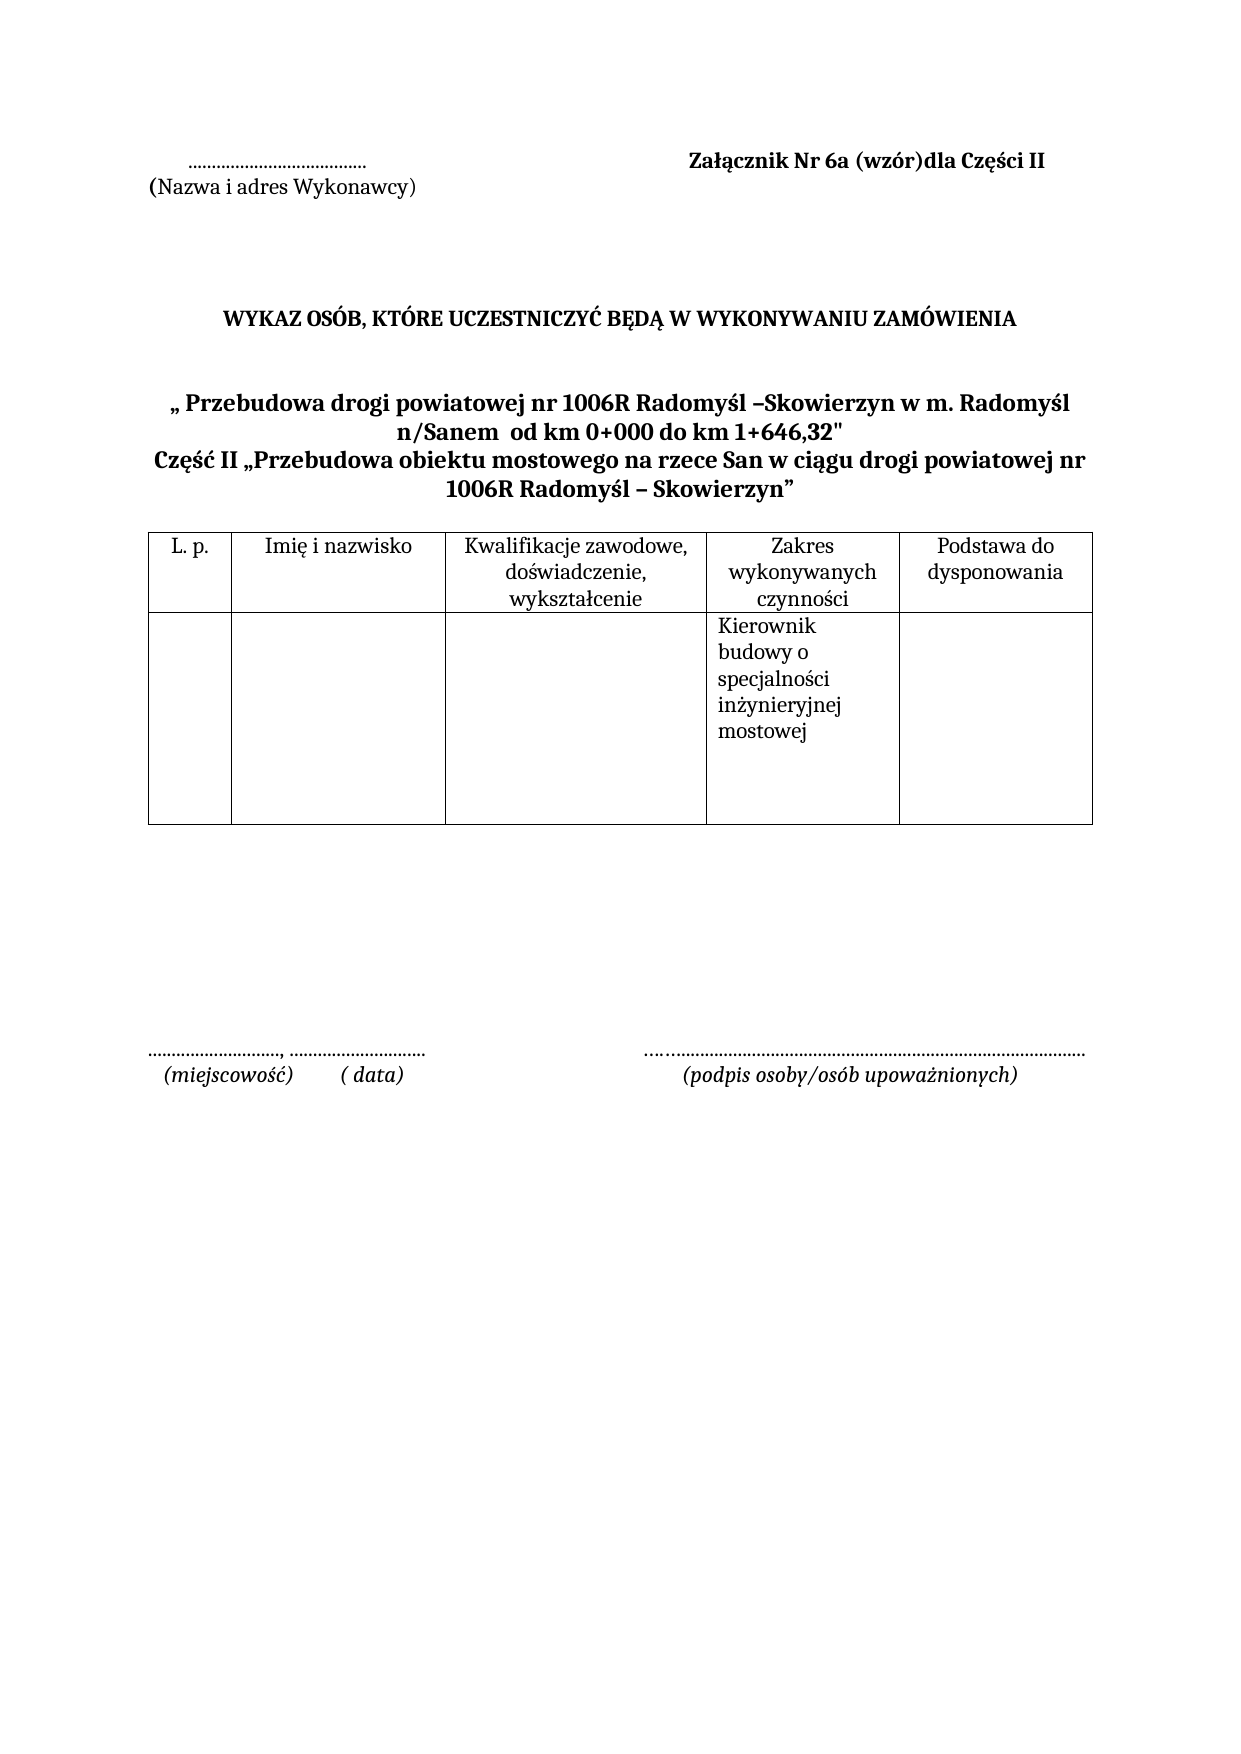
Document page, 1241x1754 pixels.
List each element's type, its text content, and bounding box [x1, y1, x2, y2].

text Część II „Przebudowa obiektu mostowego na rzece San w ciągu drogi powiatowej nr 1006R Radomyśl – Skowierzyn” [148, 446, 1093, 504]
text (miejscowość) ( data) (podpis osoby/osób upoważnionych) [148, 1062, 1093, 1088]
table_cell [232, 613, 445, 824]
table_header Podstawa do dysponowania [900, 533, 1092, 612]
table_header Imię i nazwisko [232, 533, 445, 612]
text ............................, ............................. ….…...................................................................................... [148, 1036, 1093, 1062]
table_cell Kierownik budowy o specjalności inżynieryjnej mostowej [707, 613, 899, 824]
table_header L. p. [149, 533, 231, 612]
text ...................................... Załącznik Nr 6a (wzór)dla Części II (Nazwa i adres Wykonawcy) [148, 148, 1093, 200]
table_header Kwalifikacje zawodowe, doświadczenie, wykształcenie [446, 533, 706, 612]
text „ Przebudowa drogi powiatowej nr 1006R Radomyśl –Skowierzyn w m. Radomyśl n/Sanem od km 0+000 do km 1+646,32" [148, 389, 1093, 446]
table_cell [149, 613, 231, 824]
table_cell [446, 613, 706, 824]
table_cell [900, 613, 1092, 824]
table_header Zakres wykonywanych czynności [707, 533, 899, 612]
text WYKAZ OSÓB, KTÓRE UCZESTNICZYĆ BĘDĄ W WYKONYWANIU ZAMÓWIENIA [148, 306, 1093, 332]
